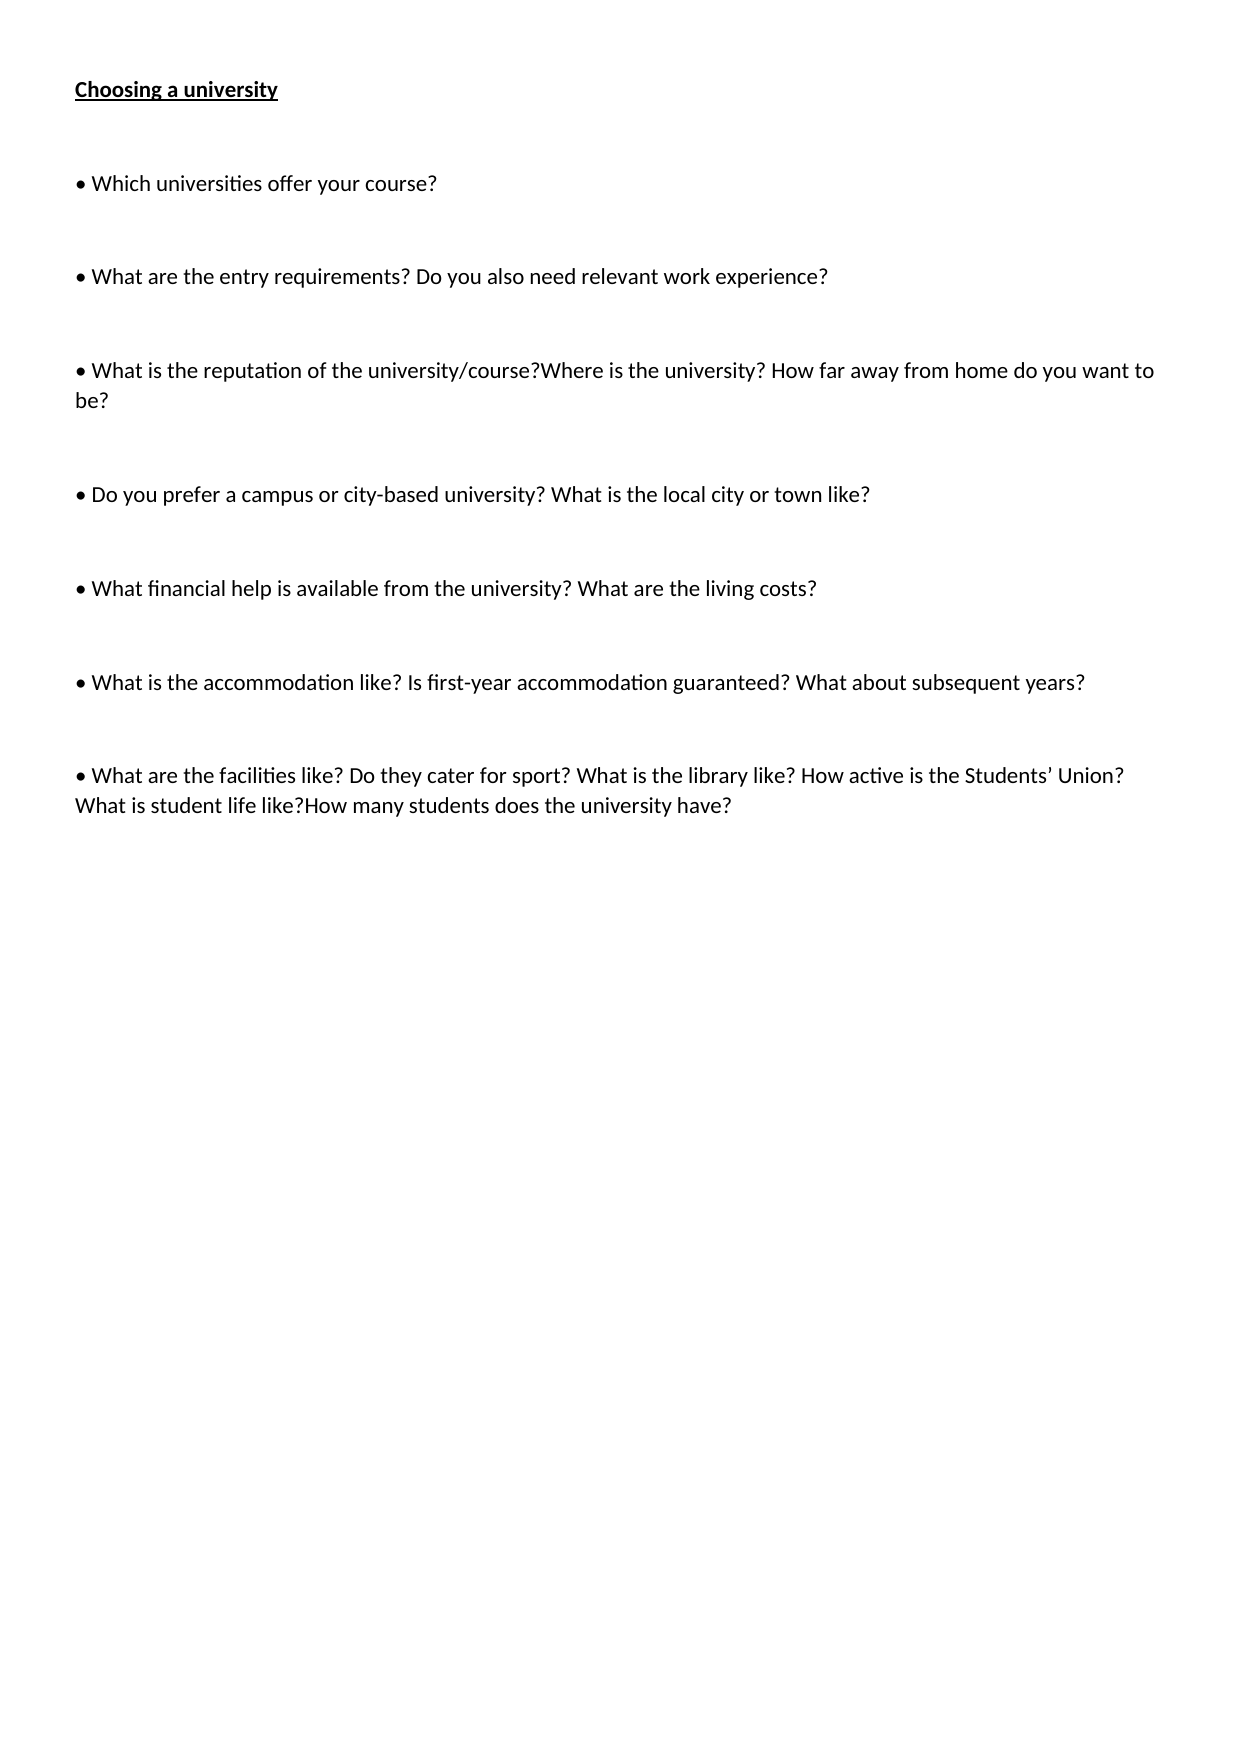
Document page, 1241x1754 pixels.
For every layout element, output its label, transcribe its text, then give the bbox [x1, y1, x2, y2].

text • What are the facilities like? Do they cater for sport? What is the library like? How active is the Students’ Union? What is student life like?How many students does the university have? [75, 761, 1165, 820]
text Choosing a university [75, 75, 1165, 103]
text • What is the reputation of the university/course?Where is the university? How far away from home do you want to be? [75, 356, 1165, 414]
text • What is the accommodation like? Is first-year accommodation guaranteed? What about subsequent years? [75, 668, 1165, 696]
text • Do you prefer a campus or city-based university? What is the local city or town like? [75, 480, 1165, 508]
text • Which universities offer your course? [75, 169, 1165, 197]
text • What financial help is available from the university? What are the living costs? [75, 574, 1165, 602]
text • What are the entry requirements? Do you also need relevant work experience? [75, 262, 1165, 291]
